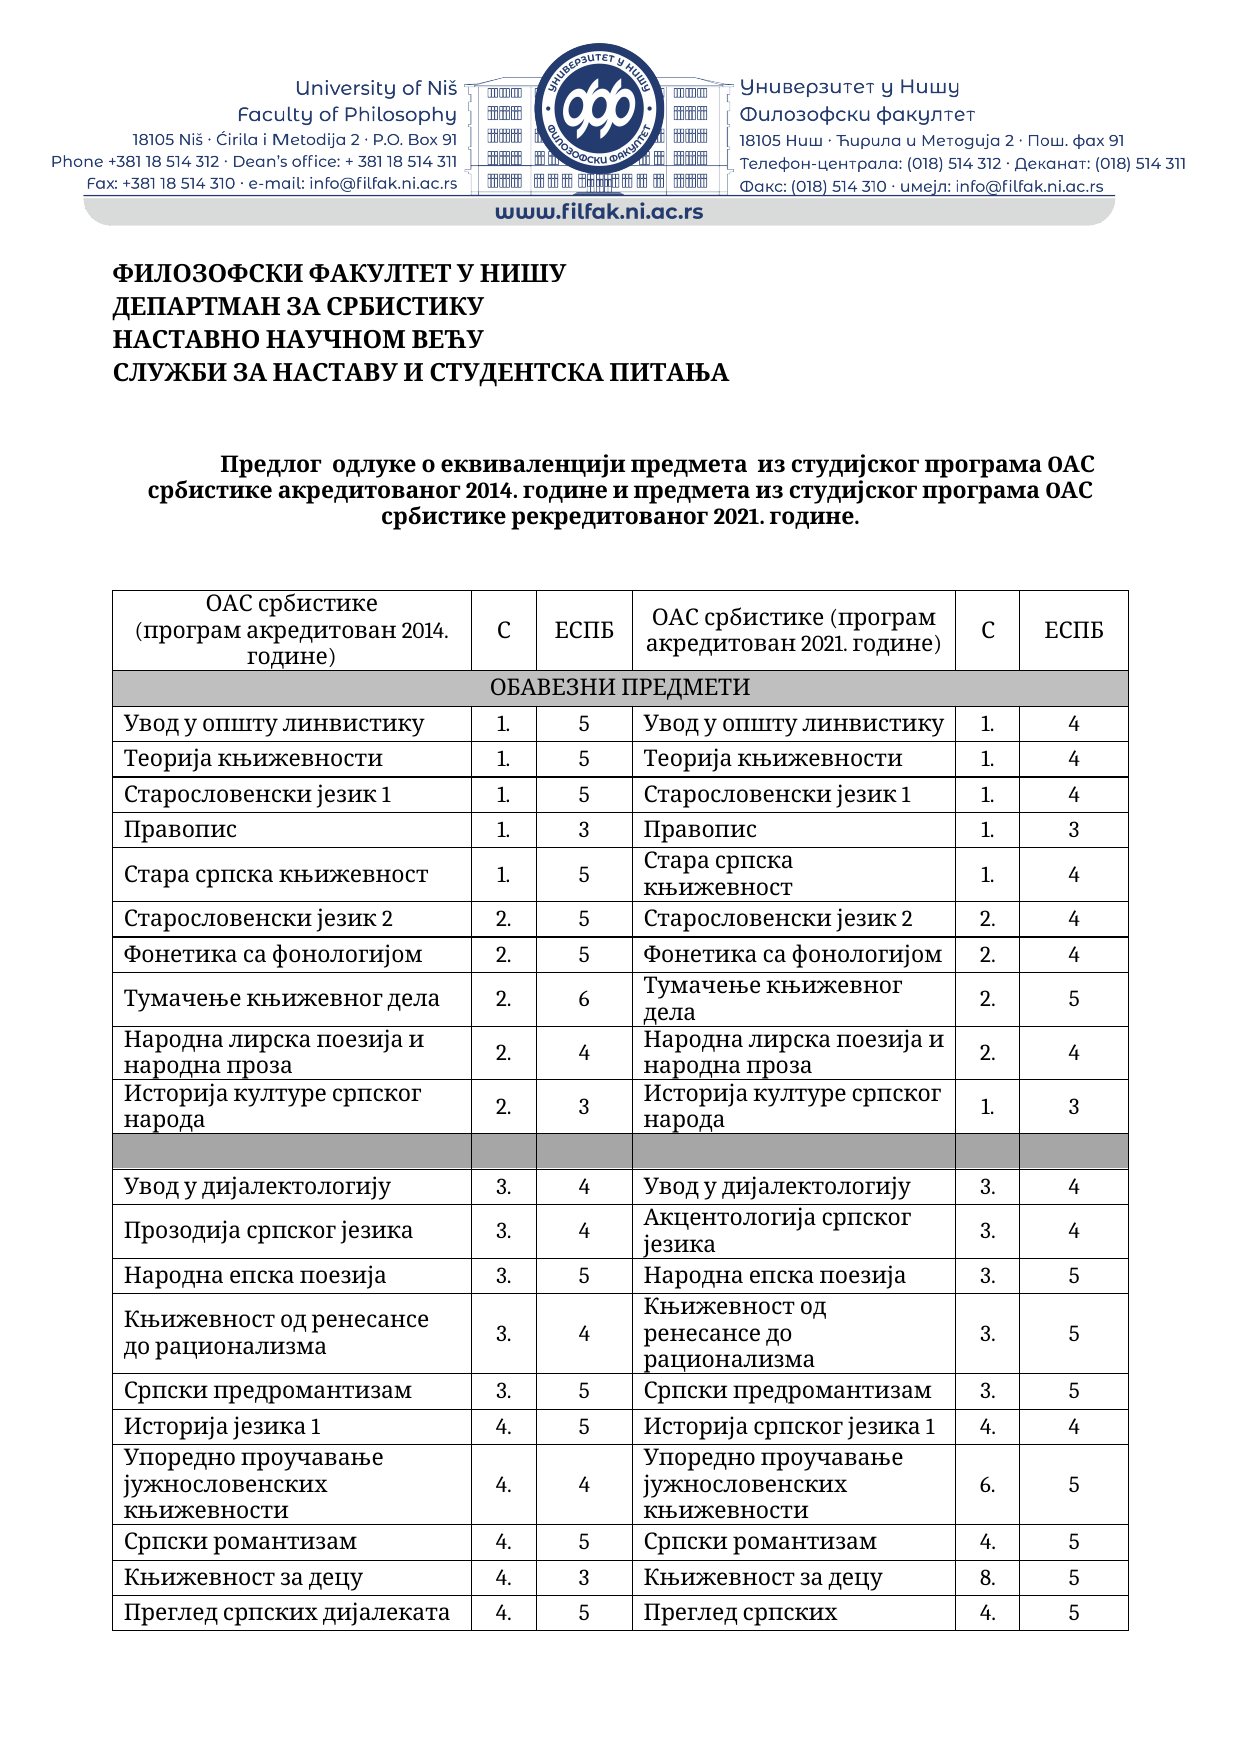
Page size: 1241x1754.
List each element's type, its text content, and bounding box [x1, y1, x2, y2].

table_cell Стара српска књижевност [113, 848, 471, 901]
table_cell ОБАВЕЗНИ ПРЕДМЕТИ [113, 671, 1128, 706]
table_cell 5 [1020, 973, 1128, 1026]
table_cell 5 [1020, 1525, 1128, 1559]
table_cell 3. [956, 1374, 1019, 1409]
table_cell 4 [1020, 1027, 1128, 1079]
table_header С [472, 591, 536, 670]
table_cell Упоредно проучавање јужнословенских књижевности [633, 1445, 955, 1524]
table_cell 5 [1020, 1445, 1128, 1524]
table_cell 6 [537, 973, 632, 1026]
table_cell 4 [1020, 938, 1128, 972]
table_cell Историја српског језика 1 [633, 1410, 955, 1444]
table_cell 5 [537, 707, 632, 741]
table_cell 5 [537, 1259, 632, 1293]
table_header ЕСПБ [537, 591, 632, 670]
table_cell 2. [956, 938, 1019, 972]
table_cell Тумачење књижевног дела [633, 973, 955, 1026]
table_cell 5 [537, 778, 632, 812]
table_cell Стара српска књижевност [633, 848, 955, 901]
table_cell Увод у општу линвистику [633, 707, 955, 741]
table_cell Књижевност од ренесансе до рационализма [113, 1294, 471, 1373]
table_cell 1. [472, 742, 536, 776]
table_cell 2. [472, 1027, 536, 1079]
table_cell 4. [956, 1525, 1019, 1559]
table_cell 4 [1020, 1205, 1128, 1258]
table_cell Српски романтизам [113, 1525, 471, 1559]
table_cell [472, 1134, 536, 1168]
table_cell Историја културе српског народа [633, 1080, 955, 1133]
table_cell 5 [537, 1596, 632, 1630]
text СЛУЖБИ ЗА НАСТАВУ И СТУДЕНТСКА ПИТАЊА [112, 359, 1128, 388]
table_cell Упоредно проучавање јужнословенских књижевности [113, 1445, 471, 1524]
table_cell Фонетика са фонологијом [113, 938, 471, 972]
table_cell 4. [472, 1525, 536, 1559]
table_cell 1. [956, 778, 1019, 812]
table_cell 4 [537, 1205, 632, 1258]
table_cell Старословенски језик 2 [633, 902, 955, 936]
table_cell 3. [956, 1259, 1019, 1293]
table_cell Књижевност за децу [633, 1561, 955, 1595]
table_cell [1020, 1134, 1128, 1168]
table_cell Преглед српских дијалеката [633, 1596, 955, 1630]
table_cell Старословенски језик 2 [113, 902, 471, 936]
table_cell Теорија књижевности [633, 742, 955, 776]
table_cell 4. [472, 1561, 536, 1595]
table_cell 2. [956, 902, 1019, 936]
table_cell Акцентологија српског језика [633, 1205, 955, 1258]
table_cell 3. [472, 1294, 536, 1373]
table_cell 1. [472, 707, 536, 741]
table_cell Фонетика са фонологијом [633, 938, 955, 972]
table_cell 4. [956, 1410, 1019, 1444]
table_cell 5 [537, 938, 632, 972]
table_cell 5 [537, 902, 632, 936]
table_cell 3 [1020, 1080, 1128, 1133]
table_cell Народна лирска поезија и народна проза [633, 1027, 955, 1079]
table_cell Народна епска поезија [113, 1259, 471, 1293]
table_cell 5 [1020, 1596, 1128, 1630]
table_cell 4 [1020, 742, 1128, 776]
table_cell Увод у дијалектологију [633, 1170, 955, 1204]
table_cell 4 [1020, 707, 1128, 741]
table_header ОАС србистике (програм акредитован 2021. године) [633, 591, 955, 670]
table_cell Историја културе српског народа [113, 1080, 471, 1133]
table_cell 4 [1020, 778, 1128, 812]
table_cell Увод у општу линвистику [113, 707, 471, 741]
table_cell 4. [956, 1596, 1019, 1630]
table_cell 2. [472, 938, 536, 972]
table_cell Правопис [113, 813, 471, 847]
table_cell 5 [1020, 1294, 1128, 1373]
table_cell Тумачење књижевног дела [113, 973, 471, 1026]
table_cell 4. [472, 1410, 536, 1444]
table_cell 5 [1020, 1561, 1128, 1595]
table_cell 5 [537, 1410, 632, 1444]
table_cell 5 [1020, 1259, 1128, 1293]
table_cell 3. [472, 1259, 536, 1293]
table_cell Увод у дијалектологију [113, 1170, 471, 1204]
table_cell 5 [1020, 1374, 1128, 1409]
table_cell 2. [956, 973, 1019, 1026]
text ДЕПАРТМАН ЗА СРБИСТИКУ [112, 293, 1128, 322]
table_cell 4. [472, 1596, 536, 1630]
table_cell [633, 1134, 955, 1168]
table_header ЕСПБ [1020, 591, 1128, 670]
table_cell 4. [472, 1445, 536, 1524]
table_cell 8. [956, 1561, 1019, 1595]
text Предлог одлуке о еквиваленцији предмета из студијског програма OАС србистике акредитованог 2014. године и предмета из студијског програма OАС србистике рекредитованог 2021. године. [112, 451, 1128, 530]
table_cell Прозодија српског језика [113, 1205, 471, 1258]
table_header С [956, 591, 1019, 670]
table_cell 3. [956, 1170, 1019, 1204]
table_cell 3. [472, 1374, 536, 1409]
table_cell 1. [956, 848, 1019, 901]
table_cell 2. [472, 1080, 536, 1133]
table_cell 5 [537, 1525, 632, 1559]
table_cell 4 [1020, 902, 1128, 936]
table_cell Теорија књижевности [113, 742, 471, 776]
table_cell 1. [956, 1080, 1019, 1133]
table_cell 2. [956, 1027, 1019, 1079]
table_cell 4 [537, 1294, 632, 1373]
table_cell 4 [1020, 1410, 1128, 1444]
table_header ОАС србистике (програм акредитован 2014. године) [113, 591, 471, 670]
table_cell Књижевност од ренесансе до рационализма [633, 1294, 955, 1373]
table_cell 1. [472, 813, 536, 847]
table_cell Правопис [633, 813, 955, 847]
table_cell 4 [1020, 848, 1128, 901]
table_cell 6. [956, 1445, 1019, 1524]
table_cell 2. [472, 902, 536, 936]
table_cell 3 [537, 1080, 632, 1133]
table_cell 3. [472, 1205, 536, 1258]
table_cell Књижевност за децу [113, 1561, 471, 1595]
picture [30, 41, 1211, 227]
table_cell 5 [537, 848, 632, 901]
table_cell Историја језика 1 [113, 1410, 471, 1444]
table_cell 1. [956, 742, 1019, 776]
table_cell 4 [537, 1027, 632, 1079]
table_cell 3. [956, 1294, 1019, 1373]
table_cell [956, 1134, 1019, 1168]
table_cell [537, 1134, 632, 1168]
table_cell Народна лирска поезија и народна проза [113, 1027, 471, 1079]
table_cell 3 [1020, 813, 1128, 847]
text НАСТАВНО НАУЧНОМ ВЕЋУ [112, 326, 1128, 355]
table_cell 1. [472, 848, 536, 901]
table_cell 5 [537, 742, 632, 776]
table_cell 1. [956, 707, 1019, 741]
table_cell 5 [537, 1374, 632, 1409]
table_cell Старословенски језик 1 [633, 778, 955, 812]
table_cell 2. [472, 973, 536, 1026]
table_cell Старословенски језик 1 [113, 778, 471, 812]
table_cell 3. [956, 1205, 1019, 1258]
table_cell [113, 1134, 471, 1168]
table_cell Српски предромантизам [113, 1374, 471, 1409]
table_cell Преглед српских дијалеката [113, 1596, 471, 1630]
table_cell 1. [472, 778, 536, 812]
table_cell Српски предромантизам [633, 1374, 955, 1409]
table_cell Српски романтизам [633, 1525, 955, 1559]
table_cell 4 [537, 1445, 632, 1524]
table_cell 4 [537, 1170, 632, 1204]
table_cell 3 [537, 813, 632, 847]
table_cell 1. [956, 813, 1019, 847]
table_cell 3 [537, 1561, 632, 1595]
table_cell 4 [1020, 1170, 1128, 1204]
table_cell 3. [472, 1170, 536, 1204]
text ФИЛОЗОФСКИ ФАКУЛТЕТ У НИШУ [112, 260, 1128, 289]
table_cell Народна епска поезија [633, 1259, 955, 1293]
